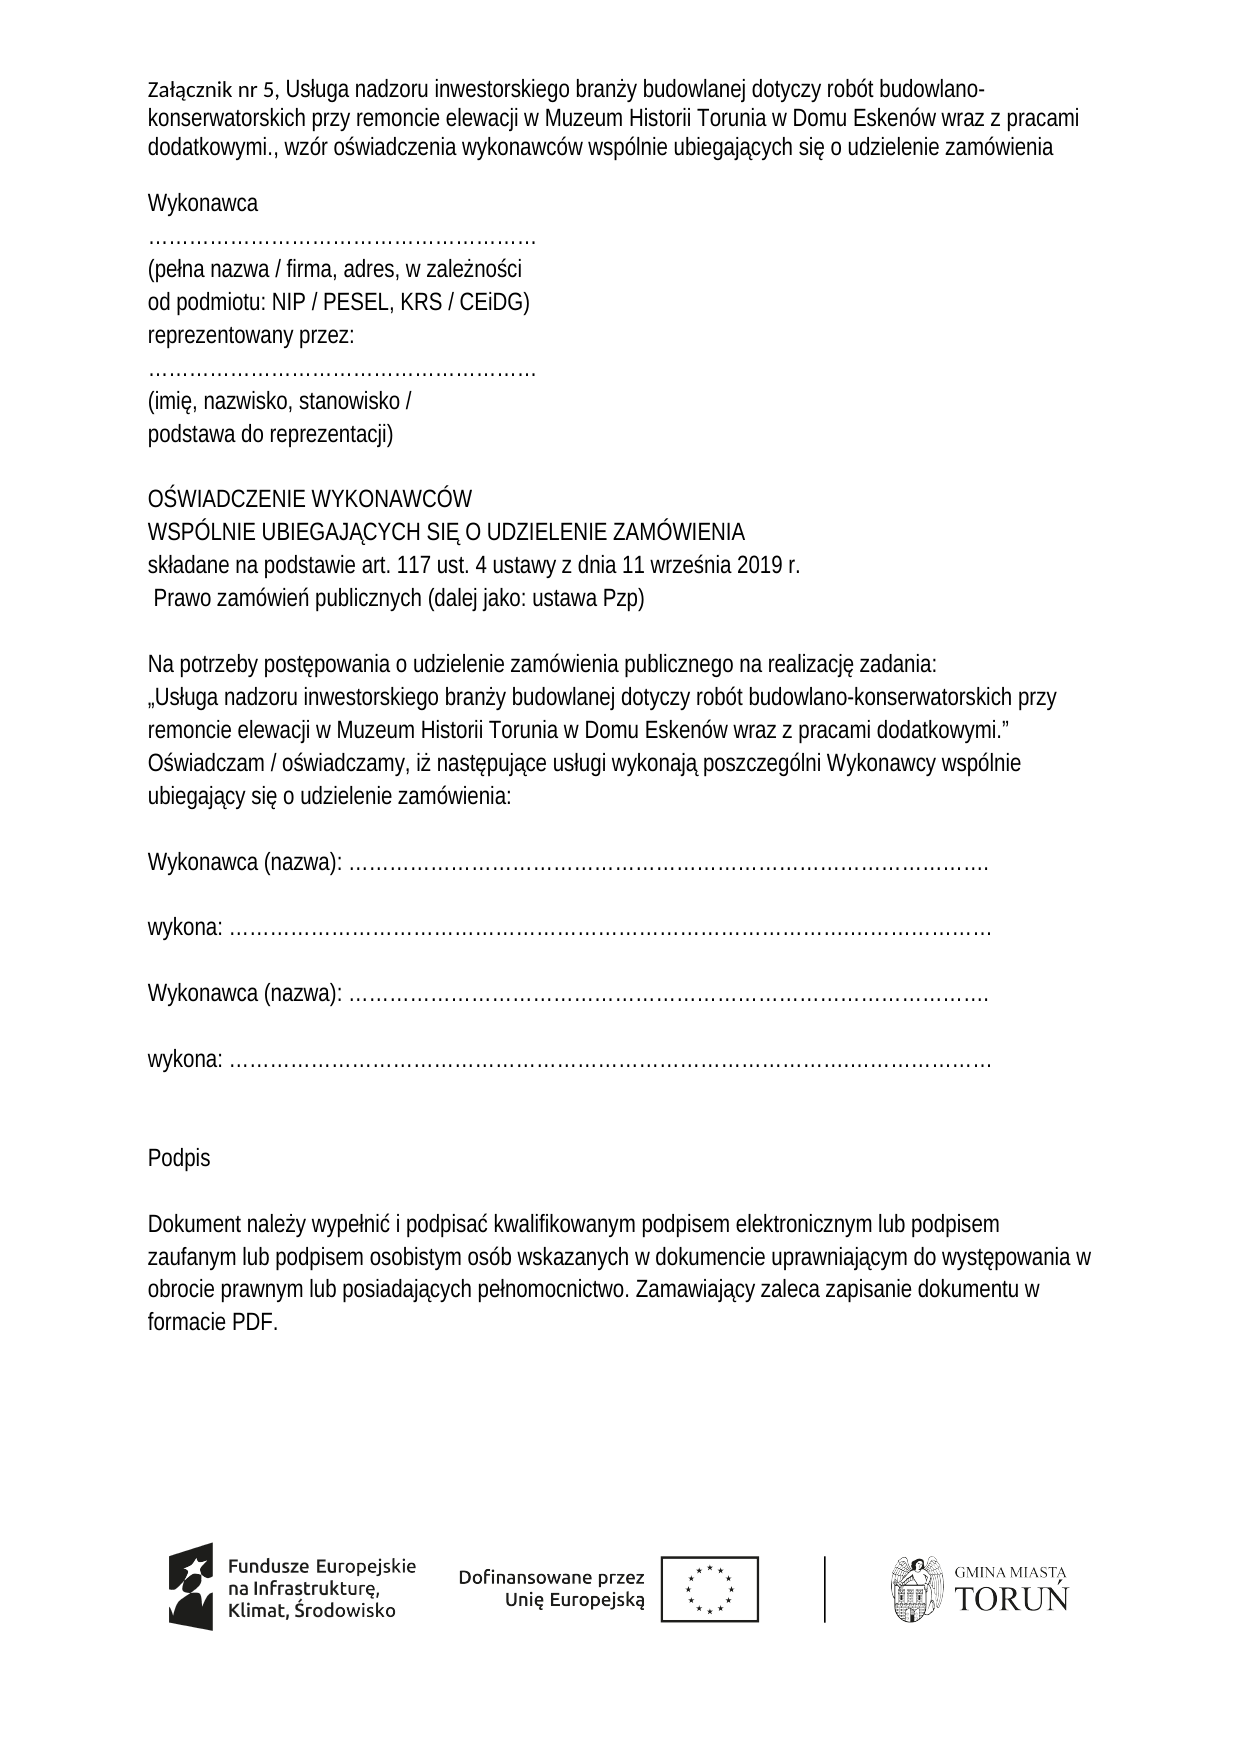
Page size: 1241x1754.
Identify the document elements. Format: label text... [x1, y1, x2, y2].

text reprezentowany przez: [148, 320, 1093, 348]
text wykona: ……………………………………………………………………………….………………… [148, 912, 1093, 941]
text (pełna nazwa / firma, adres, w zależności [148, 254, 1093, 283]
text Podpis [148, 1143, 1093, 1171]
text Wykonawca (nazwa): …………………………………………………………………………………. [148, 847, 1093, 875]
text (imię, nazwisko, stanowisko / [148, 386, 1093, 414]
text podstawa do reprezentacji) [148, 419, 1093, 447]
text „Usługa nadzoru inwestorskiego branży budowlanej dotyczy robót budowlano-konserwatorskich przy remoncie elewacji w Muzeum Historii Torunia w Domu Eskenów wraz z pracami dodatkowymi.” [148, 682, 1093, 743]
text Prawo zamówień publicznych (dalej jako: ustawa Pzp) [148, 583, 1093, 612]
text Wykonawca (nazwa): …………………………………………………………………………………. [148, 978, 1093, 1007]
text od podmiotu: NIP / PESEL, KRS / CEiDG) [148, 287, 1093, 316]
text składane na podstawie art. 117 ust. 4 ustawy z dnia 11 września 2019 r. [148, 550, 1093, 579]
picture [147, 1520, 1093, 1653]
text wykona: ……………………………………………………………………………….………………… [148, 1044, 1093, 1073]
text ………………………………………………… [148, 221, 1093, 250]
text Oświadczam / oświadczamy, iż następujące usługi wykonają poszczególni Wykonawcy wspólnie ubiegający się o udzielenie zamówienia: [148, 748, 1093, 809]
text ………………………………………………… [148, 353, 1093, 381]
text Wykonawca [148, 188, 1093, 217]
text Na potrzeby postępowania o udzielenie zamówienia publicznego na realizację zadania: [148, 649, 1093, 678]
text Dokument należy wypełnić i podpisać kwalifikowanym podpisem elektronicznym lub podpisem zaufanym lub podpisem osobistym osób wskazanych w dokumencie uprawniającym do występowania w obrocie prawnym lub posiadających pełnomocnictwo. Zamawiający zaleca zapisanie dokumentu w formacie PDF. [148, 1209, 1093, 1336]
text WSPÓLNIE UBIEGAJĄCYCH SIĘ O UDZIELENIE ZAMÓWIENIA [148, 517, 1093, 546]
text OŚWIADCZENIE WYKONAWCÓW [148, 484, 1093, 513]
